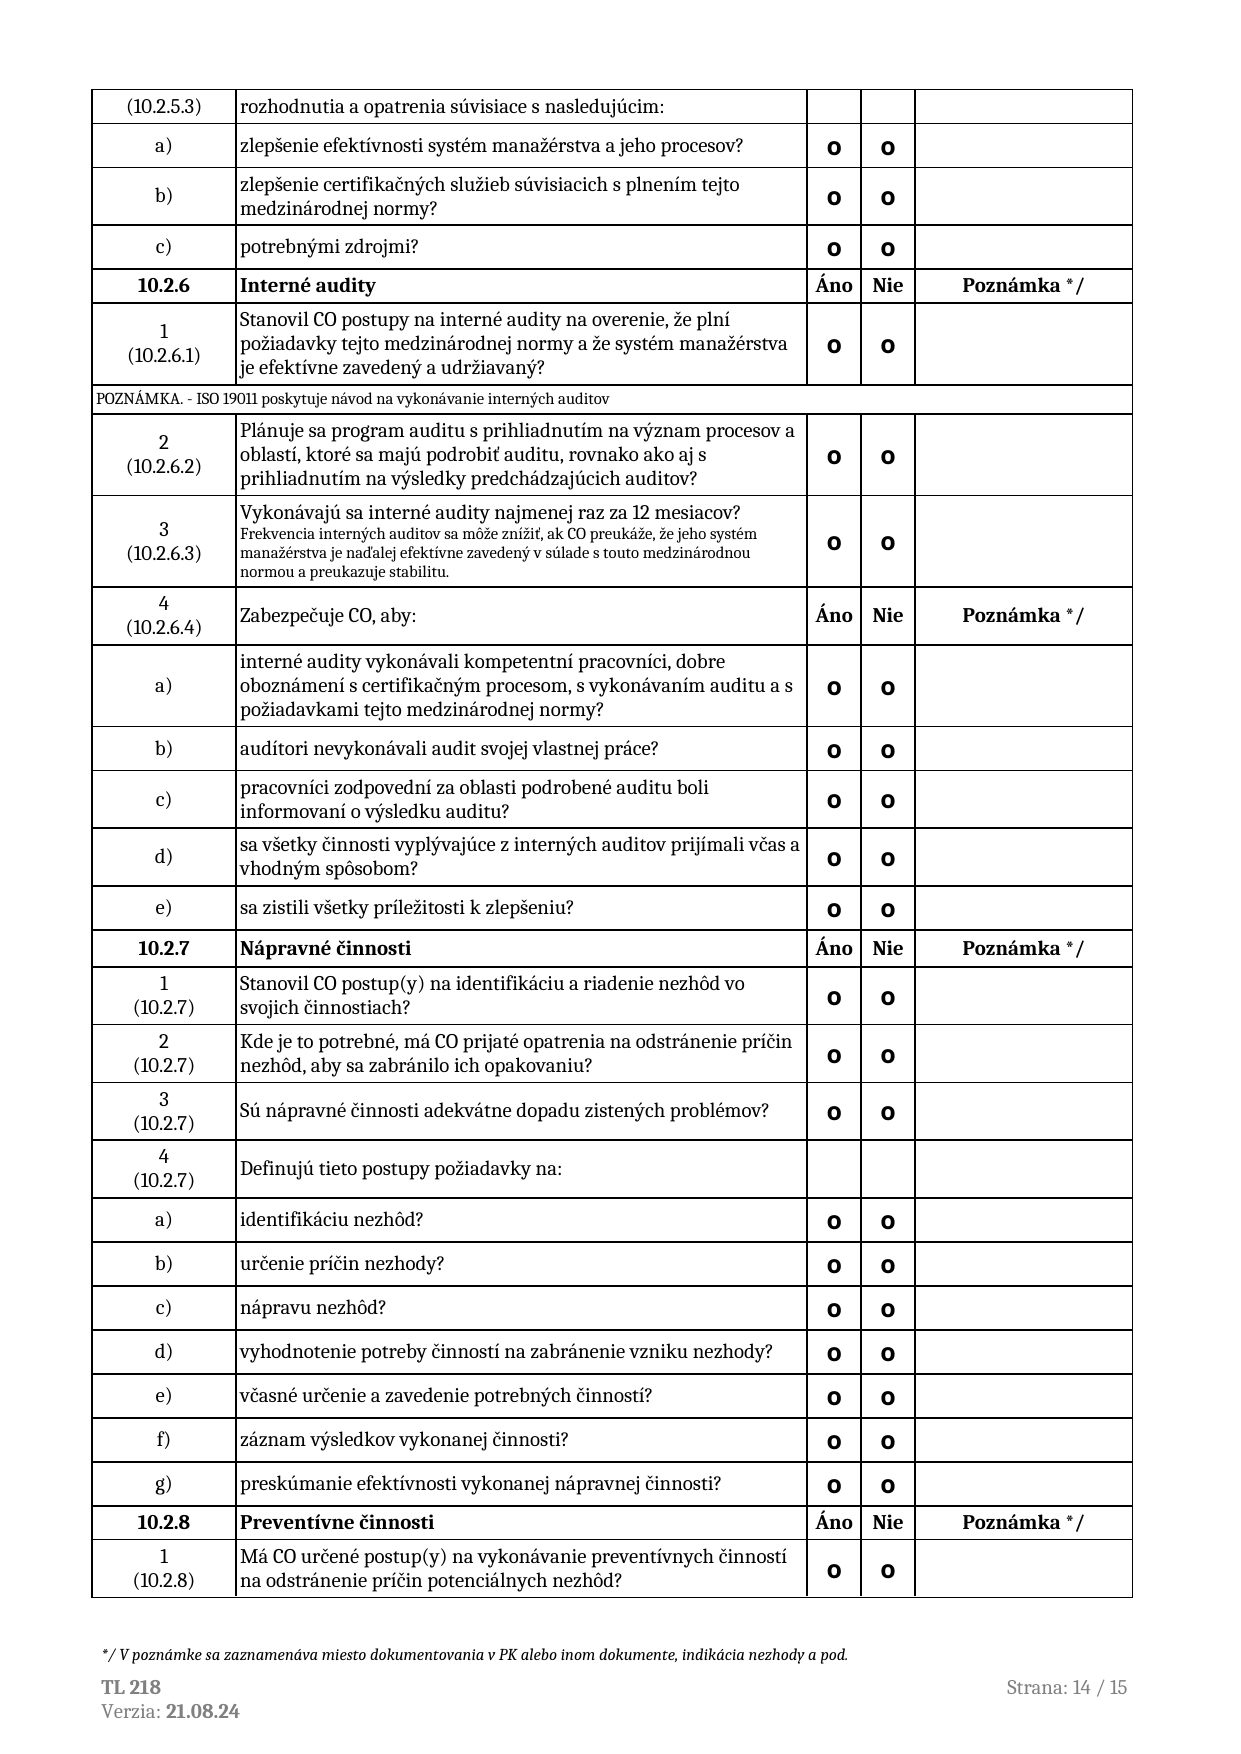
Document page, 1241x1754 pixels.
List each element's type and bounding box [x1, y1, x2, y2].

table_cell [93, 1243, 235, 1285]
table_cell [916, 646, 1132, 726]
table_cell [237, 124, 806, 167]
table_cell [808, 1507, 860, 1539]
table_cell [808, 1375, 860, 1417]
table_cell [93, 304, 235, 384]
table_cell [93, 1331, 235, 1373]
table_cell [862, 496, 914, 586]
table_cell [916, 124, 1132, 167]
table_cell [916, 588, 1132, 644]
table_cell [808, 496, 860, 586]
table_cell [808, 727, 860, 770]
table_cell [237, 168, 806, 224]
table_cell [237, 887, 806, 929]
table_cell [916, 415, 1132, 495]
table_cell [862, 1419, 914, 1461]
table_cell [808, 226, 860, 268]
table_cell [862, 588, 914, 644]
table_cell [916, 1025, 1132, 1082]
table_cell [93, 887, 235, 929]
table_cell [808, 270, 860, 302]
table_cell [93, 415, 235, 495]
table_cell [862, 1463, 914, 1505]
table_cell [862, 646, 914, 726]
table_cell [916, 1375, 1132, 1417]
table_cell [916, 931, 1132, 966]
table_cell [916, 887, 1132, 929]
table_cell [808, 968, 860, 1024]
table_cell [237, 1083, 806, 1139]
table_cell [93, 727, 235, 770]
table_cell [808, 1025, 860, 1082]
table_cell [237, 496, 806, 586]
table_cell [808, 771, 860, 827]
table_cell [808, 1419, 860, 1461]
table_cell [237, 1199, 806, 1241]
table_cell [916, 496, 1132, 586]
table_cell [93, 270, 235, 302]
table_cell [93, 1083, 235, 1139]
table_cell [862, 931, 914, 966]
table_cell [862, 829, 914, 885]
table_cell [862, 1025, 914, 1082]
table_cell [93, 1419, 235, 1461]
table_cell [808, 887, 860, 929]
table_cell [862, 1331, 914, 1373]
table_cell [93, 829, 235, 885]
table_cell [808, 931, 860, 966]
table_cell [237, 1243, 806, 1285]
table_cell [93, 588, 235, 644]
table_cell [862, 124, 914, 167]
table_cell [237, 588, 806, 644]
table_cell [808, 1331, 860, 1373]
table_cell [916, 771, 1132, 827]
table_cell [808, 1199, 860, 1241]
table_cell [916, 1083, 1132, 1139]
table_cell [916, 1199, 1132, 1241]
table_cell [862, 168, 914, 224]
table_cell [916, 226, 1132, 268]
table_cell [237, 1463, 806, 1505]
table_cell [93, 226, 235, 268]
table_cell [808, 1287, 860, 1329]
table_cell [93, 124, 235, 167]
table_cell [93, 1025, 235, 1082]
table_cell [916, 1243, 1132, 1285]
table_cell [93, 968, 235, 1024]
table_cell [237, 968, 806, 1024]
table_cell [237, 1507, 806, 1539]
table_cell [808, 168, 860, 224]
table_cell [237, 727, 806, 770]
table_cell [93, 1540, 1132, 1597]
table_cell [808, 415, 860, 495]
table_cell [93, 1141, 235, 1197]
table_cell [862, 1141, 914, 1197]
table_cell [862, 304, 914, 384]
table_cell [862, 1199, 914, 1241]
table_cell [93, 1375, 235, 1417]
table_cell [93, 931, 235, 966]
table_cell [93, 90, 235, 123]
table_cell [237, 226, 806, 268]
table_cell [237, 646, 806, 726]
table_cell [916, 727, 1132, 770]
table_cell [916, 1463, 1132, 1505]
table_cell [862, 771, 914, 827]
table_cell [862, 270, 914, 302]
table_cell [237, 771, 806, 827]
table_cell [93, 386, 1132, 413]
table_cell [93, 168, 235, 224]
table_cell [93, 1463, 235, 1505]
table_cell [93, 1199, 235, 1241]
table_cell [808, 829, 860, 885]
table_cell [916, 829, 1132, 885]
table_cell [862, 727, 914, 770]
table_cell [237, 90, 806, 123]
table_cell [916, 168, 1132, 224]
table_cell [808, 1083, 860, 1139]
table_cell [862, 968, 914, 1024]
table_cell [916, 1287, 1132, 1329]
table_cell [862, 1083, 914, 1139]
table_cell [916, 1141, 1132, 1197]
table_cell [237, 304, 806, 384]
table_cell [808, 646, 860, 726]
table_cell [808, 1463, 860, 1505]
table_cell [808, 90, 860, 123]
table_cell [916, 90, 1132, 123]
table_cell [1133, 89, 1138, 1598]
table_cell [808, 124, 860, 167]
table_cell [237, 1419, 806, 1461]
table_cell [862, 887, 914, 929]
table_cell [237, 1375, 806, 1417]
table_cell [916, 1507, 1132, 1539]
table_cell [93, 646, 235, 726]
table_cell [808, 1141, 860, 1197]
table_cell [237, 1287, 806, 1329]
table_cell [237, 931, 806, 966]
table_cell [862, 90, 914, 123]
table_cell [237, 829, 806, 885]
table_cell [862, 1375, 914, 1417]
table_cell [862, 1243, 914, 1285]
table_cell [93, 496, 235, 586]
table_cell [862, 1507, 914, 1539]
table_cell [237, 1331, 806, 1373]
table_cell [862, 415, 914, 495]
table_cell [916, 304, 1132, 384]
table_cell [916, 1331, 1132, 1373]
table_cell [237, 1141, 806, 1197]
table_cell [93, 1507, 235, 1539]
table_cell [862, 226, 914, 268]
table_cell [808, 1243, 860, 1285]
table_cell [916, 270, 1132, 302]
table_cell [237, 415, 806, 495]
table_cell [808, 588, 860, 644]
table_cell [862, 1287, 914, 1329]
table_cell [808, 304, 860, 384]
table_cell [237, 270, 806, 302]
table_cell [93, 771, 235, 827]
table_cell [93, 1287, 235, 1329]
table_cell [916, 1419, 1132, 1461]
table_cell [916, 968, 1132, 1024]
table_cell [237, 1025, 806, 1082]
